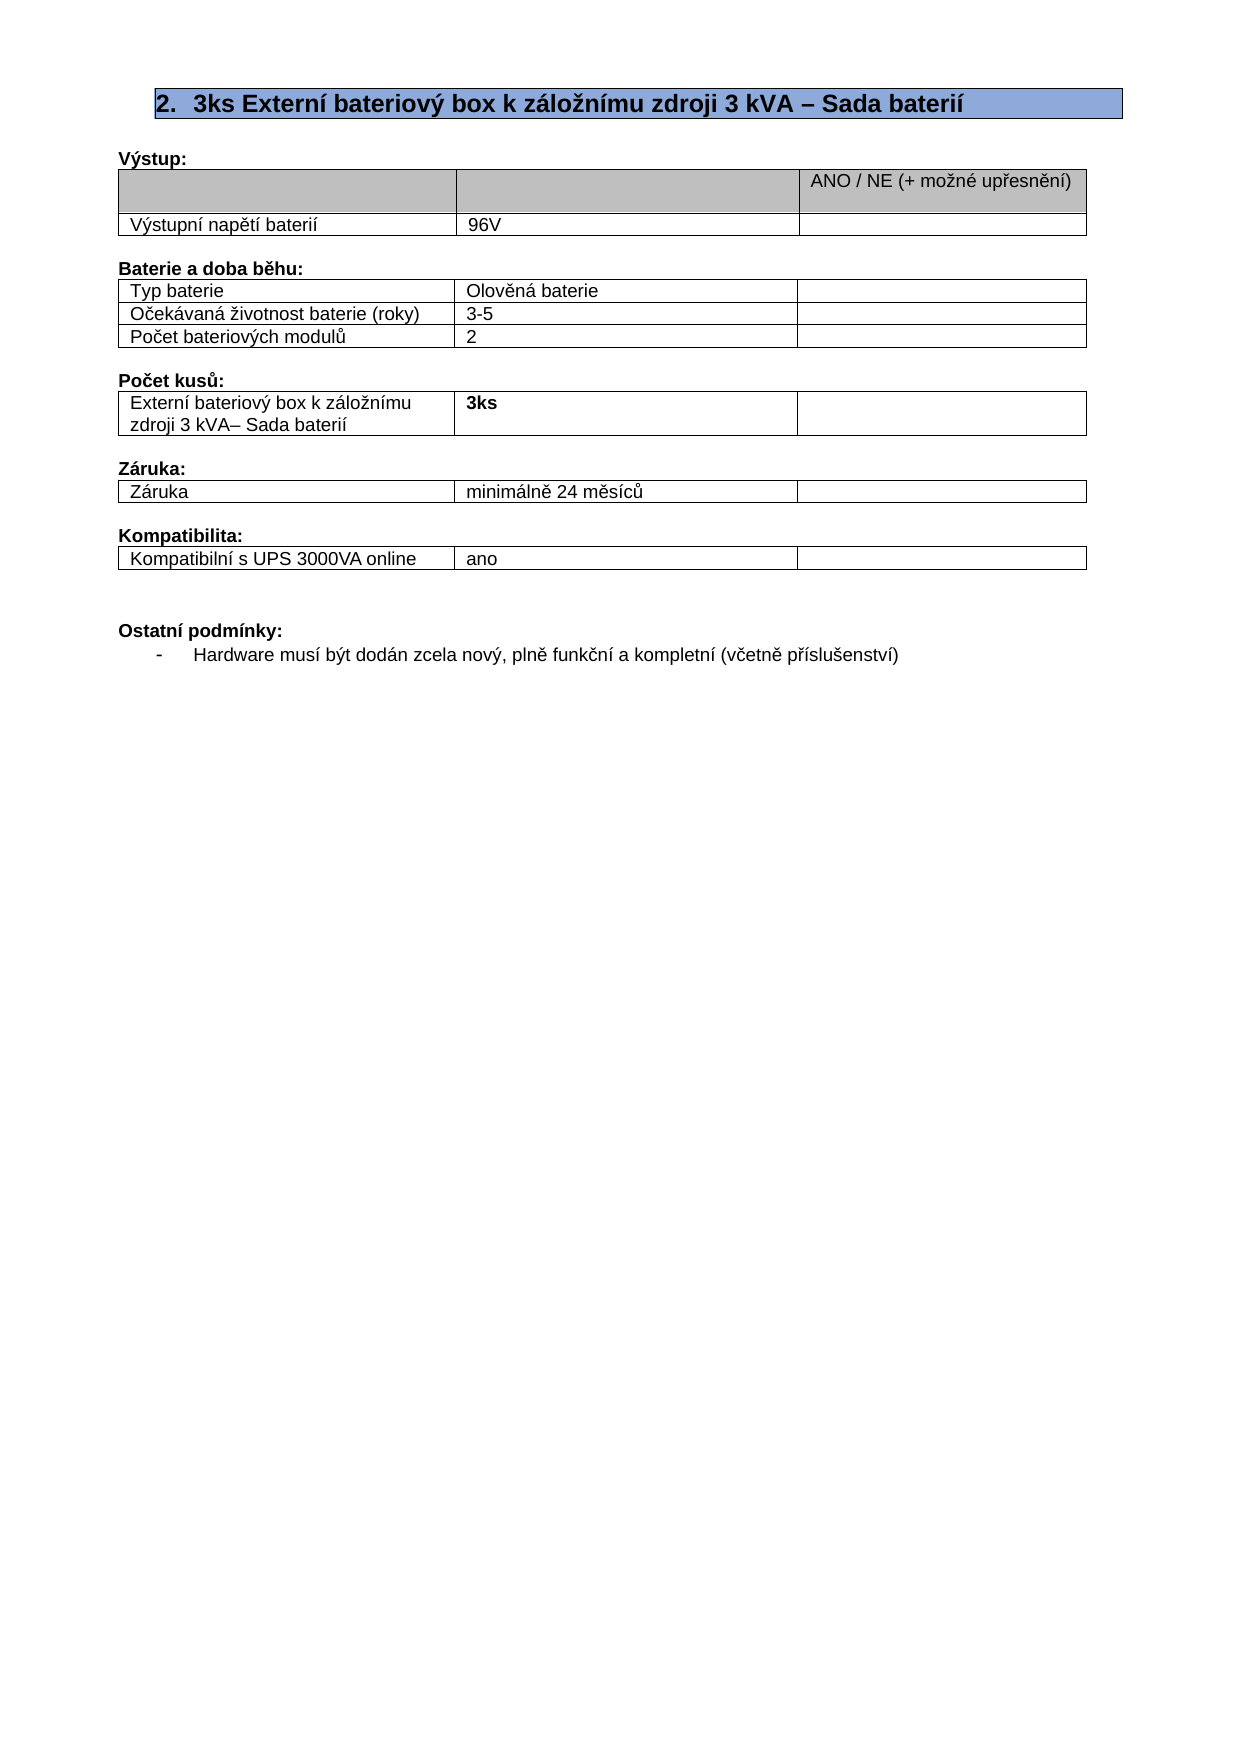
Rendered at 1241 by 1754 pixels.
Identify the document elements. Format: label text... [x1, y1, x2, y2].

list Hardware musí být dodán zcela nový, plně funkční a kompletní (včetně příslušenství) [156, 642, 1122, 666]
table_header Typ baterie [119, 280, 454, 302]
table_header [798, 547, 1086, 569]
table_cell [798, 303, 1086, 324]
text Baterie a doba běhu: [118, 258, 1122, 279]
table_header ano [455, 547, 797, 569]
table_cell 3-5 [455, 303, 797, 324]
text Počet kusů: [118, 369, 1122, 391]
table_cell 96V [457, 214, 799, 235]
table_header Kompatibilní s UPS 3000VA online [119, 547, 454, 569]
text Záruka: [118, 458, 1122, 479]
text Kompatibilita: [118, 525, 1122, 546]
table_cell Očekávaná životnost baterie (roky) [119, 303, 454, 324]
text Výstup: [118, 147, 1122, 169]
table_header [798, 481, 1086, 502]
table_header [798, 280, 1086, 302]
table_header minimálně 24 měsíců [455, 481, 797, 502]
table_cell Počet bateriových modulů [119, 325, 454, 347]
table_header [798, 392, 1086, 435]
table_header Záruka [119, 481, 454, 502]
table_header ANO / NE (+ možné upřesnění) [800, 170, 1086, 212]
table_header [457, 170, 799, 212]
table_header Externí bateriový box k záložnímu zdroji 3 kVA– Sada baterií [119, 392, 454, 435]
table_header [119, 170, 456, 212]
table_cell [800, 214, 1086, 235]
table_cell [798, 325, 1086, 347]
table_cell Výstupní napětí baterií [119, 214, 456, 235]
table_header 3ks [455, 392, 797, 435]
table_cell 2 [455, 325, 797, 347]
text Ostatní podmínky: [118, 620, 1122, 642]
list 3ks Externí bateriový box k záložnímu zdroji 3 kVA – Sada baterií [156, 89, 1122, 118]
table_header Olověná baterie [455, 280, 797, 302]
